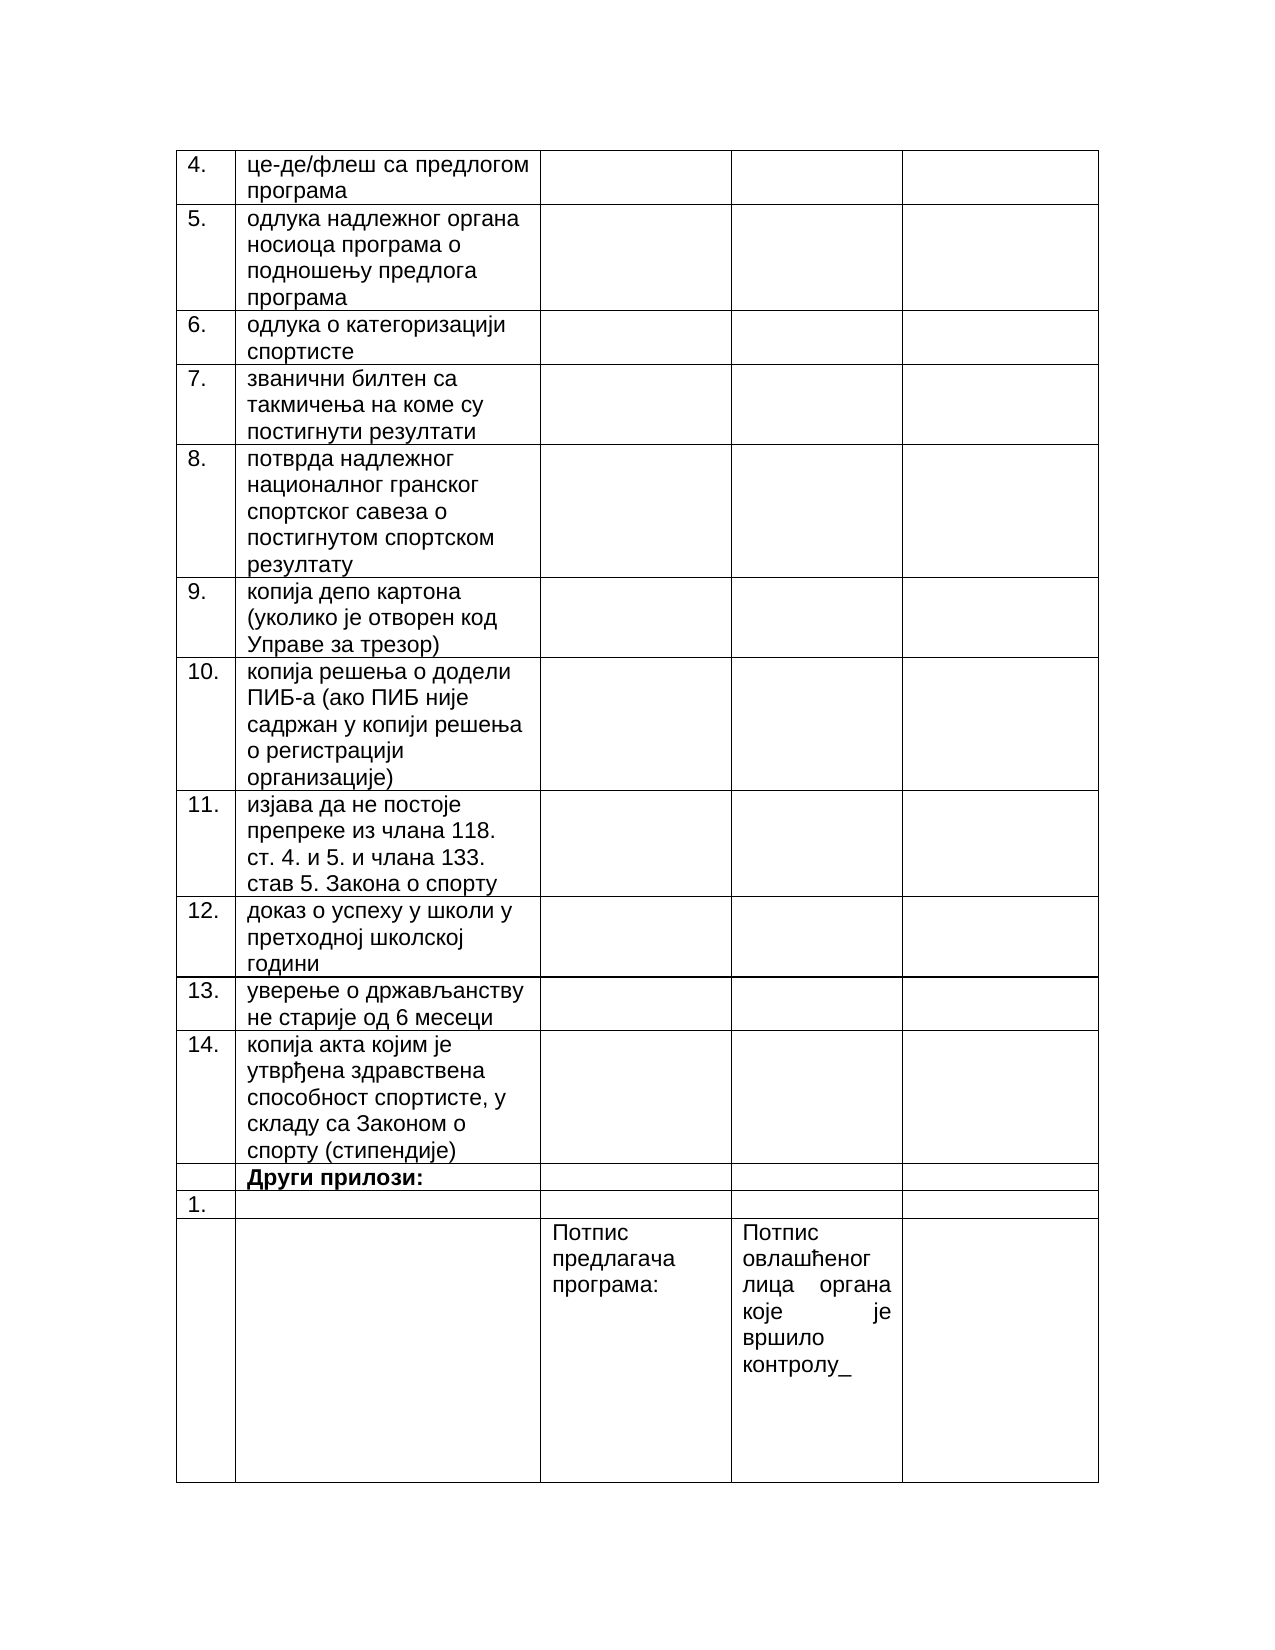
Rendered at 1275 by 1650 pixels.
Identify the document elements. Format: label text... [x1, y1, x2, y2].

table_cell [177, 1219, 235, 1482]
table_cell [903, 1219, 1098, 1482]
table_cell [236, 1191, 540, 1218]
table_cell [903, 1191, 1098, 1218]
table_cell одлука о категоризацији спортисте [236, 311, 540, 364]
table_cell [732, 205, 902, 310]
table_cell [541, 978, 731, 1030]
table_cell 7. [177, 365, 235, 444]
table_cell [903, 978, 1098, 1030]
table_cell званични билтен са такмичења на коме су постигнути резултати [236, 365, 540, 444]
table_cell [732, 1191, 902, 1218]
table_cell 10. [177, 658, 235, 790]
table_cell [541, 311, 731, 364]
table_cell Други прилози: [236, 1164, 540, 1190]
table_cell [903, 151, 1098, 204]
table_cell [903, 1031, 1098, 1163]
table_cell [541, 578, 731, 657]
table_cell [903, 791, 1098, 896]
table_cell копија депо картона (уколико је отворен код Управе за трезор) [236, 578, 540, 657]
table_cell [541, 205, 731, 310]
table_cell Потпис предлагача програма: [541, 1219, 731, 1482]
table_cell [732, 1164, 902, 1190]
table_cell це-де/флеш са предлогом програма [236, 151, 540, 204]
table_cell [903, 1164, 1098, 1190]
table_cell [903, 578, 1098, 657]
table_cell [541, 897, 731, 976]
table_cell 9. [177, 578, 235, 657]
table_cell [732, 365, 902, 444]
table_cell копија акта којим је утврђена здравствена способност спортисте, у складу са Законом о спорту (стипендије) [236, 1031, 540, 1163]
table_cell [541, 365, 731, 444]
table_cell [732, 791, 902, 896]
table_cell доказ о успеху у школи у претходној школској години [236, 897, 540, 976]
table_cell [732, 578, 902, 657]
table_cell [732, 151, 902, 204]
table_cell одлука надлежног органа носиоца програма о подношењу предлога програма [236, 205, 540, 310]
table_cell потврда надлежног националног гранског спортског савеза о постигнутом спортском резултату [236, 445, 540, 577]
table_cell [541, 1164, 731, 1190]
table_cell 4. [177, 151, 235, 204]
table_cell [541, 151, 731, 204]
table_cell 1. [177, 1191, 235, 1218]
table_cell [903, 658, 1098, 790]
table_cell 12. [177, 897, 235, 976]
table_cell 13. [177, 978, 235, 1030]
table_cell уверење о држављанству не старије од 6 месеци [236, 978, 540, 1030]
table_cell [541, 791, 731, 896]
table_cell [732, 445, 902, 577]
table_cell 5. [177, 205, 235, 310]
table_cell [541, 1191, 731, 1218]
table_cell [903, 365, 1098, 444]
table_cell [541, 658, 731, 790]
table_cell копија решења о додели ПИБ-а (ако ПИБ није садржан у копији решења о регистрацији организације) [236, 658, 540, 790]
table_cell [903, 445, 1098, 577]
table_cell [903, 311, 1098, 364]
table_cell [177, 1164, 235, 1190]
table_cell [541, 1031, 731, 1163]
table_cell [732, 658, 902, 790]
table_cell [732, 1031, 902, 1163]
table_cell изјава да не постоје препреке из члана 118. ст. 4. и 5. и члана 133. став 5. Закона о спорту [236, 791, 540, 896]
table_cell [732, 311, 902, 364]
table_cell [903, 205, 1098, 310]
table_cell Потпис овлашћеног лица органа које је вршило контролу_ [732, 1219, 902, 1482]
table_cell 14. [177, 1031, 235, 1163]
table_cell [541, 445, 731, 577]
table_cell [732, 897, 902, 976]
table_cell [732, 978, 902, 1030]
table_cell 11. [177, 791, 235, 896]
table_cell 6. [177, 311, 235, 364]
table_cell [903, 897, 1098, 976]
table_cell [236, 1219, 540, 1482]
table_cell 8. [177, 445, 235, 577]
